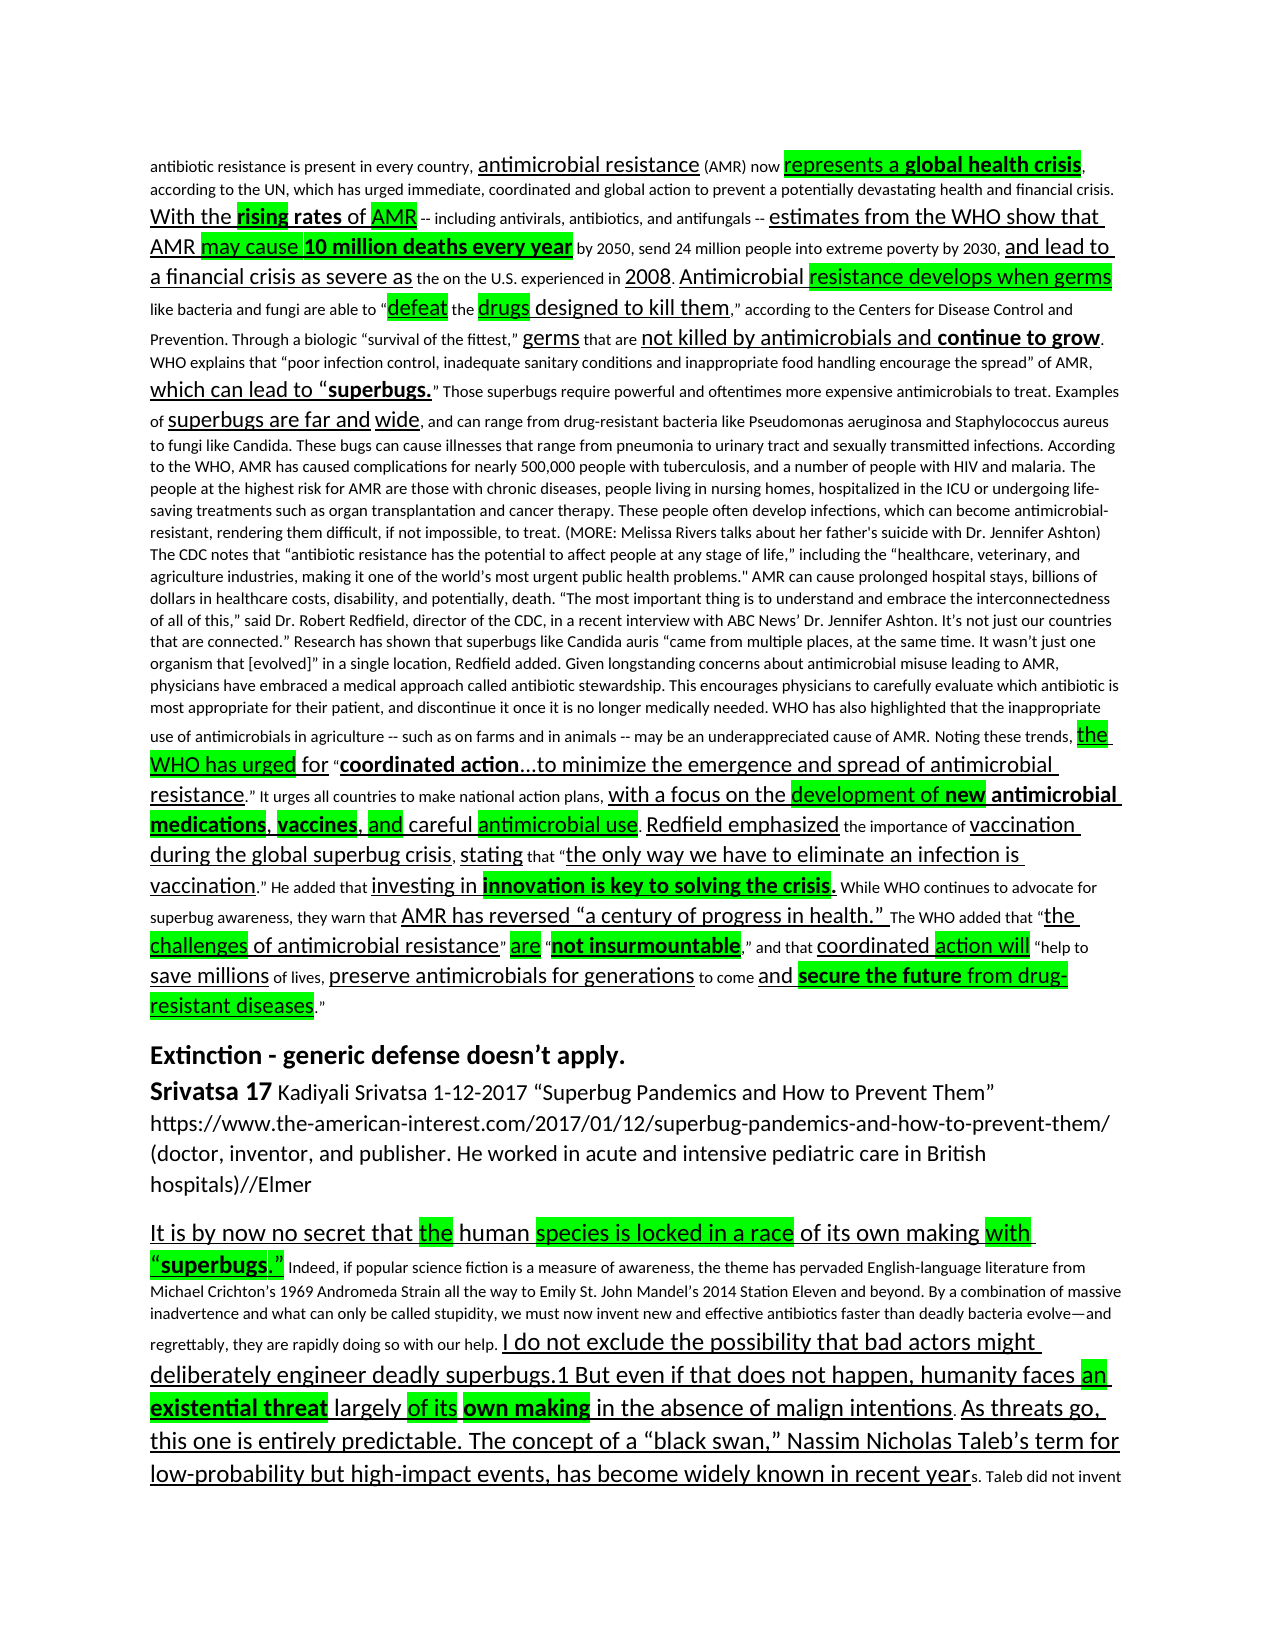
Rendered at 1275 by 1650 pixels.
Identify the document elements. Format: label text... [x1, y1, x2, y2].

text Srivatsa 17 Kadiyali Srivatsa 1-12-2017 “Superbug Pandemics and How to Prevent Them” https://www.the-american-interest.com/2017/01/12/superbug-pandemics-and-how-to-prevent-them/ (doctor, inventor, and publisher. He worked in acute and intensive pediatric care in British hospitals)//Elmer [150, 1074, 1125, 1198]
subtitle Extinction - generic defense doesn’t apply. [150, 1038, 1125, 1072]
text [150, 150, 1125, 1020]
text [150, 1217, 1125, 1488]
